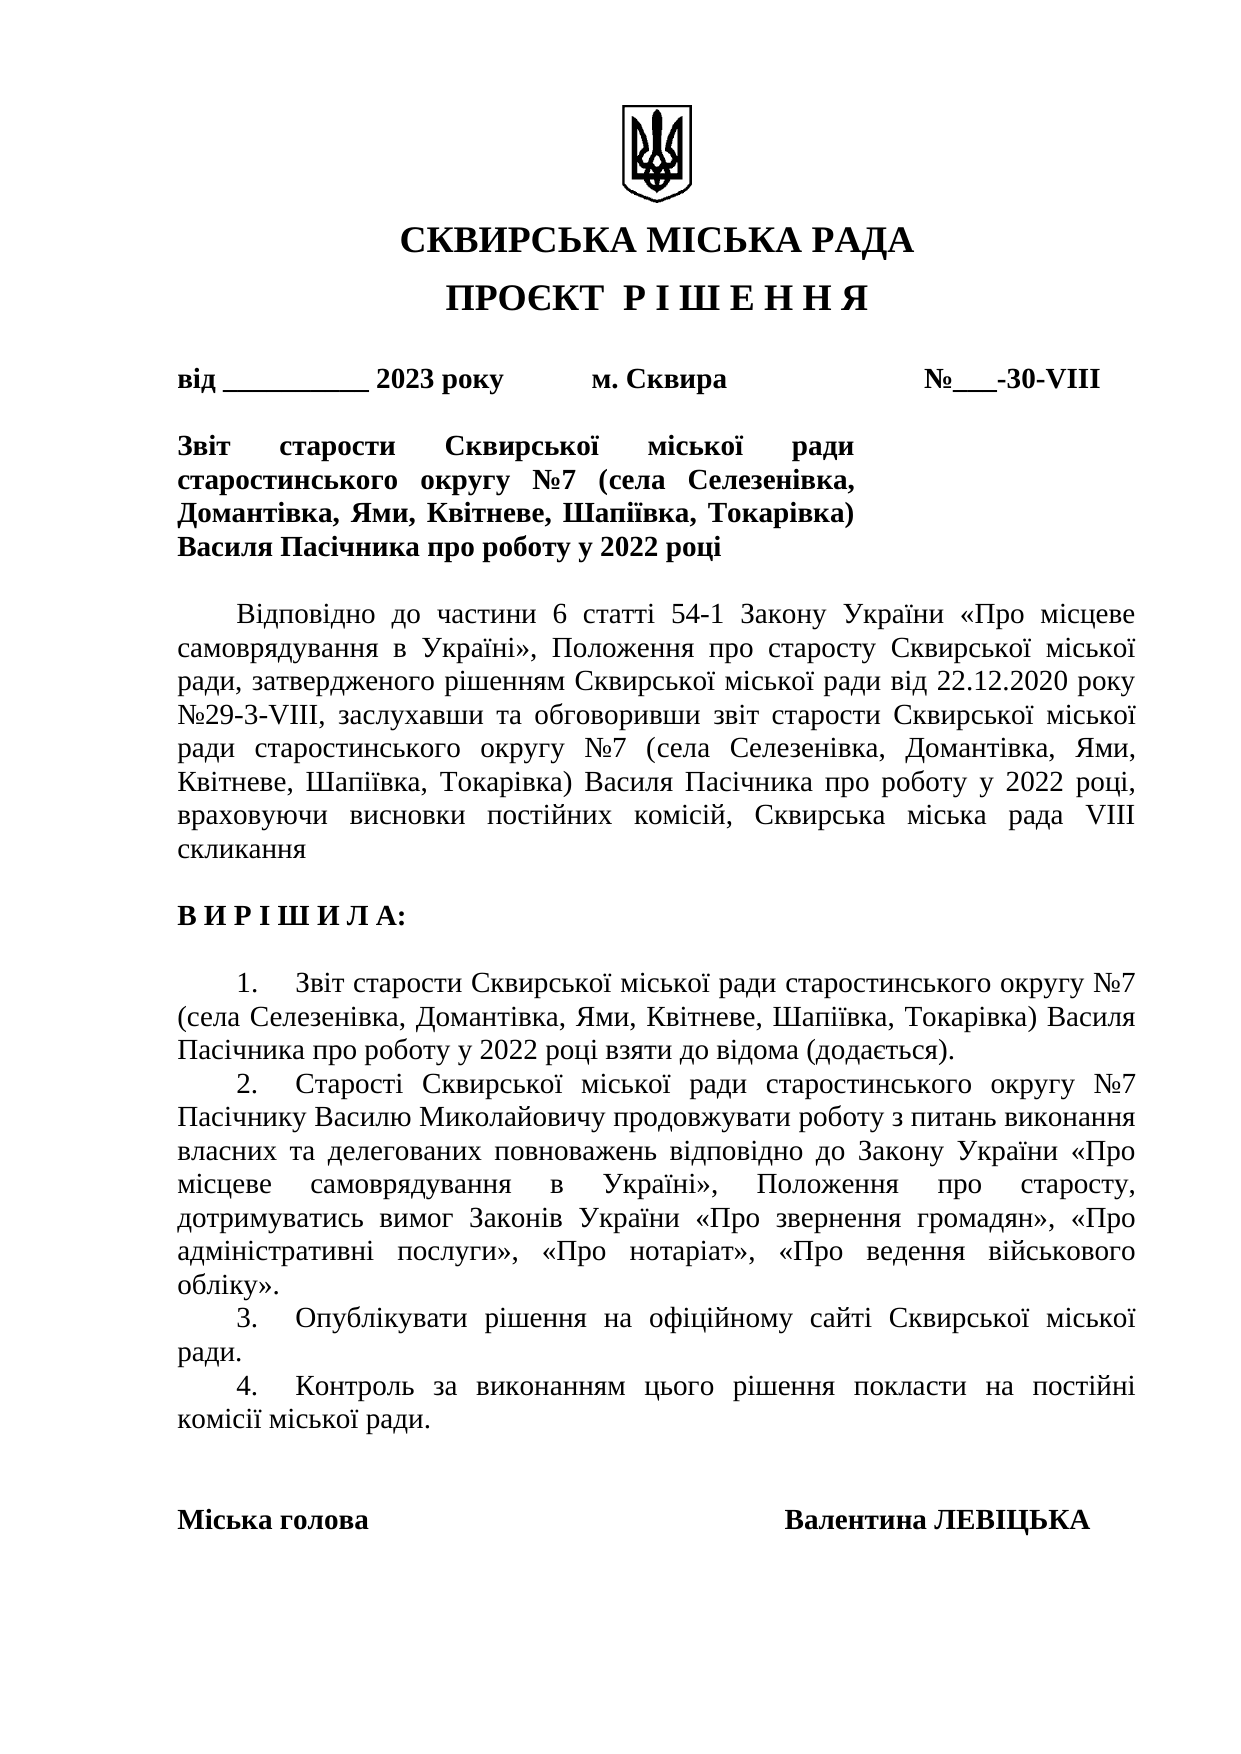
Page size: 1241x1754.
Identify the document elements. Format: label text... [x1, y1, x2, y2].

picture [620, 103, 694, 204]
text Звіт старости Сквирської міської ради старостинського округу №7 (села Селезенівка, Домантівка, Ями, Квітневе, Шапіївка, Токарівка) Василя Пасічника про роботу у 2022 році [177, 428, 855, 563]
text 3. Опублікувати рішення на офіційному сайті Сквирської міської ради. [177, 1301, 1137, 1368]
text від __________ 2023 року м. Сквира №___-30-VIII [177, 361, 1137, 395]
text Відповідно до частини 6 статті 54-1 Закону України «Про місцеве самоврядування в Україні», Положення про старосту Сквирської міської ради, затвердженого рішенням Сквирської міської ради від 22.12.2020 року №29-3-VIII, заслухавши та обговоривши звіт старости Сквирської міської ради старостинського округу №7 (села Селезенівка, Домантівка, Ями, Квітневе, Шапіївка, Токарівка) Василя Пасічника про роботу у 2022 році, враховуючи висновки постійних комісій, Сквирська міська рада VIII скликання [177, 596, 1137, 864]
text В И Р І Ш И Л А: [177, 898, 1137, 932]
text 1. Звіт старости Сквирської міської ради старостинського округу №7 (села Селезенівка, Домантівка, Ями, Квітневе, Шапіївка, Токарівка) Василя Пасічника про роботу у 2022 році взяти до відома (додається). [177, 965, 1137, 1066]
text 4. Контроль за виконанням цього рішення покласти на постійні комісії міської ради. [177, 1368, 1137, 1435]
text СКВИРСЬКА МІСЬКА РАДА [177, 218, 1137, 261]
text ПРОЄКТ Р І Ш Е Н Н Я [177, 275, 1137, 318]
text 2. Старості Сквирської міської ради старостинського округу №7 Пасічнику Василю Миколайовичу продовжувати роботу з питань виконання власних та делегованих повноважень відповідно до Закону України «Про місцеве самоврядування в Україні», Положення про старосту, дотримуватись вимог Законів України «Про звернення громадян», «Про адміністративні послуги», «Про нотаріат», «Про ведення військового обліку». [177, 1066, 1137, 1301]
text Міська голова Валентина ЛЕВІЦЬКА [177, 1502, 1137, 1535]
